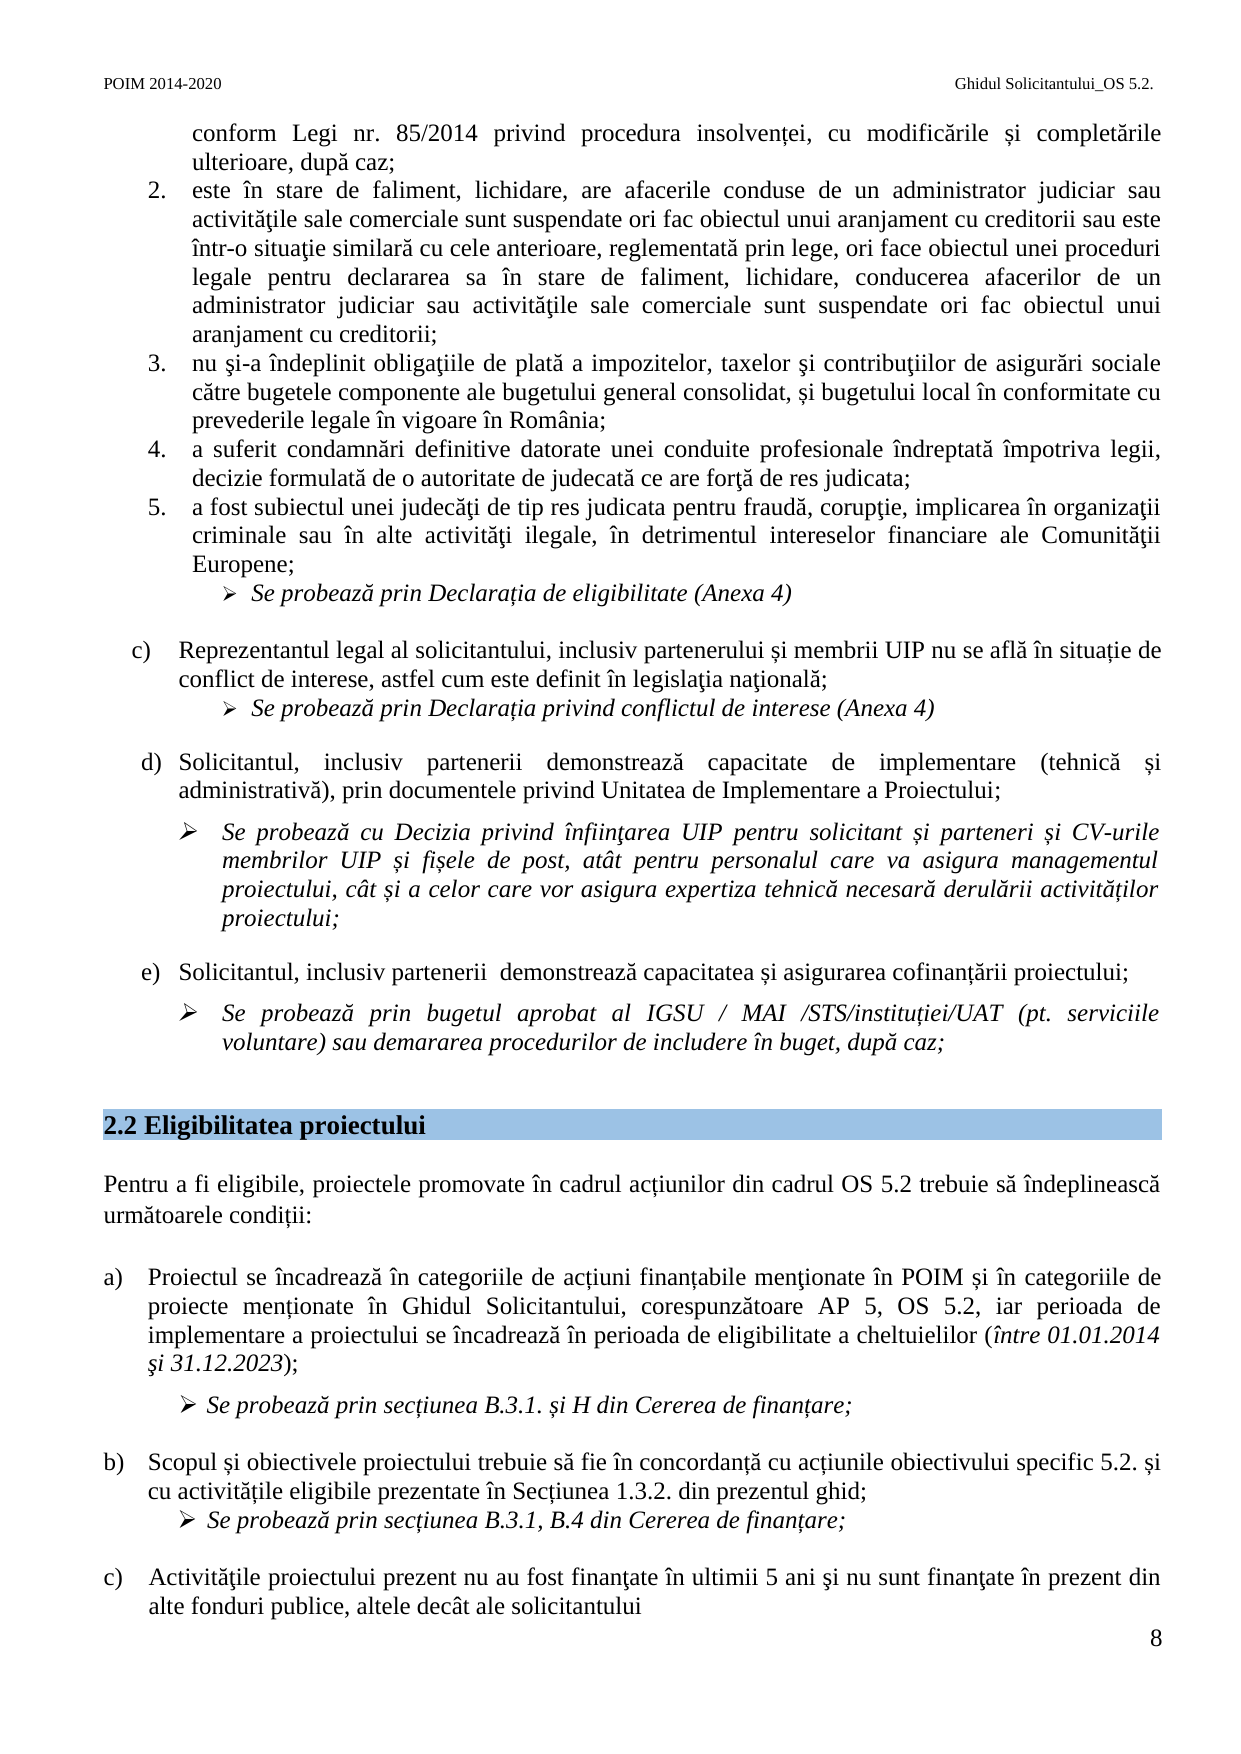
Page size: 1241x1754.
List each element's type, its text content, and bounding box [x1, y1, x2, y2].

list este în stare de faliment, lichidare, are afacerile conduse de un administrator judiciar sau activităţile sale comerciale sunt suspendate ori fac obiectul unui aranjament cu creditorii sau este într-o situaţie similară cu cele anterioare, reglementată prin lege, ori face obiectul unei proceduri legale pentru declararea sa în stare de faliment, lichidare, conducerea afacerilor de un administrator judiciar sau activităţile sale comerciale sunt suspendate ori fac obiectul unui aranjament cu creditorii; [148, 176, 1162, 348]
list a fost subiectul unei judecăţi de tip res judicata pentru fraudă, corupţie, implicarea în organizaţii criminale sau în alte activităţi ilegale, în detrimentul intereselor financiare ale Comunităţii Europene; [148, 492, 1162, 578]
list Se probează prin secțiunea B.3.1. și H din Cererea de finanțare; [178, 1390, 1162, 1418]
list a suferit condamnări definitive datorate unei conduite profesionale îndreptată împotriva legii, decizie formulată de o autoritate de judecată ce are forţă de res judicata; [148, 434, 1162, 492]
list Se probează prin Declarația de eligibilitate (Anexa 4) [221, 578, 1162, 607]
list Reprezentantul legal al solicitantului, inclusiv partenerului și membrii UIP nu se află în situație de conflict de interese, astfel cum este definit în legislaţia naţională; [131, 636, 1162, 693]
list Se probează cu Decizia privind înfiinţarea UIP pentru solicitant și parteneri și CV-urile membrilor UIP și fișele de post, atât pentru personalul care va asigura managementul proiectului, cât și a celor care vor asigura expertiza tehnică necesară derulării activităților proiectului; [177, 817, 1162, 932]
list Scopul și obiectivele proiectului trebuie să fie în concordanță cu acțiunile obiectivului specific 5.2. și cu activitățile eligibile prezentate în Secțiunea 1.3.2. din prezentul ghid; [103, 1447, 1162, 1505]
list nu şi-a îndeplinit obligaţiile de plată a impozitelor, taxelor şi contribuţiilor de asigurări sociale către bugetele componente ale bugetului general consolidat, și bugetului local în conformitate cu prevederile legale în vigoare în România; [148, 348, 1162, 434]
list Solicitantul, inclusiv partenerii demonstrează capacitatea și asigurarea cofinanțării proiectului; [141, 957, 1162, 986]
list Proiectul se încadrează în categoriile de acțiuni finanțabile menţionate în POIM și în categoriile de proiecte menționate în Ghidul Solicitantului, corespunzătoare AP 5, OS 5.2, iar perioada de implementare a proiectului se încadrează în perioada de eligibilitate a cheltuielilor (între 01.01.2014 şi 31.12.2023); [103, 1262, 1162, 1377]
text Pentru a fi eligibile, proiectele promovate în cadrul acțiunilor din cadrul OS 5.2 trebuie să îndeplinească următoarele condiții: [103, 1169, 1162, 1229]
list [148, 118, 1162, 176]
list Se probează prin Declarația privind conflictul de interese (Anexa 4) [221, 693, 1162, 722]
list Solicitantul, inclusiv partenerii demonstrează capacitate de implementare (tehnică și administrativă), prin documentele privind Unitatea de Implementare a Proiectului; [141, 747, 1162, 804]
subtitle 2.2 Eligibilitatea proiectului [103, 1109, 1162, 1140]
list Se probează prin bugetul aprobat al IGSU / MAI /STS/instituției/UAT (pt. serviciile voluntare) sau demararea procedurilor de includere în buget, după caz; [177, 998, 1162, 1056]
list Se probează prin secțiunea B.3.1, B.4 din Cererea de finanțare; [177, 1505, 1162, 1533]
list Activităţile proiectului prezent nu au fost finanţate în ultimii 5 ani şi nu sunt finanţate în prezent din alte fonduri publice, altele decât ale solicitantului [103, 1562, 1162, 1620]
